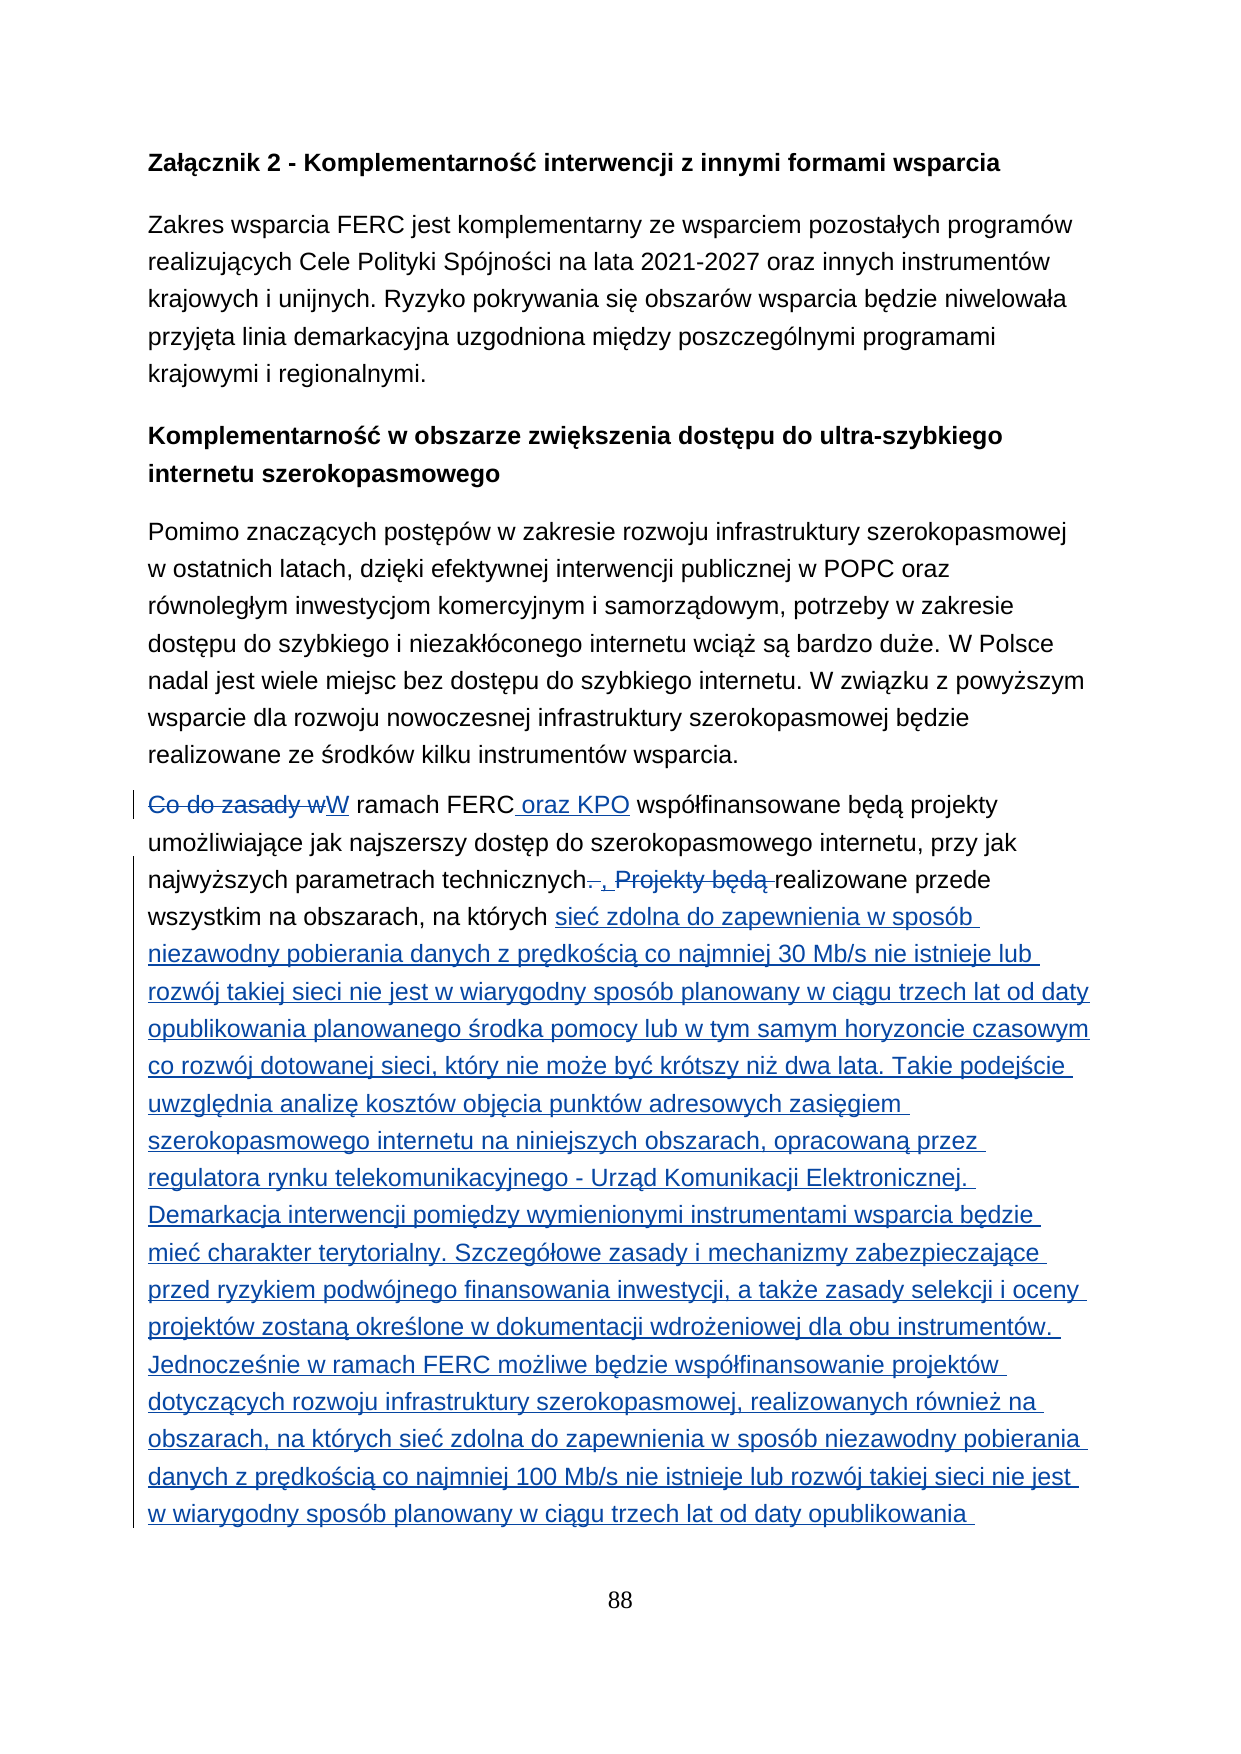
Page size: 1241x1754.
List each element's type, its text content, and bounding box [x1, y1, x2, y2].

subtitle Załącznik 2 - Komplementarność interwencji z innymi formami wsparcia [148, 148, 1093, 176]
text Pomimo znaczących postępów w zakresie rozwoju infrastruktury szerokopasmowej w ostatnich latach, dzięki efektywnej interwencji publicznej w POPC oraz równoległym inwestycjom komercyjnym i samorządowym, potrzeby w zakresie dostępu do szybkiego i niezakłóconego internetu wciąż są bardzo duże. W Polsce nadal jest wiele miejsc bez dostępu do szybkiego internetu. W związku z powyższym wsparcie dla rozwoju nowoczesnej infrastruktury szerokopasmowej będzie realizowane ze środków kilku instrumentów wsparcia. [148, 517, 1093, 769]
text Zakres wsparcia FERC jest komplementarny ze wsparciem pozostałych programów realizujących Cele Polityki Spójności na lata 2021-2027 oraz innych instrumentów krajowych i unijnych. Ryzyko pokrywania się obszarów wsparcia będzie niwelowała przyjęta linia demarkacyjna uzgodniona między poszczególnymi programami krajowymi i regionalnymi. [148, 210, 1093, 388]
text Komplementarność w obszarze zwiększenia dostępu do ultra-szybkiego internetu szerokopasmowego [148, 421, 1093, 487]
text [148, 790, 1093, 1528]
